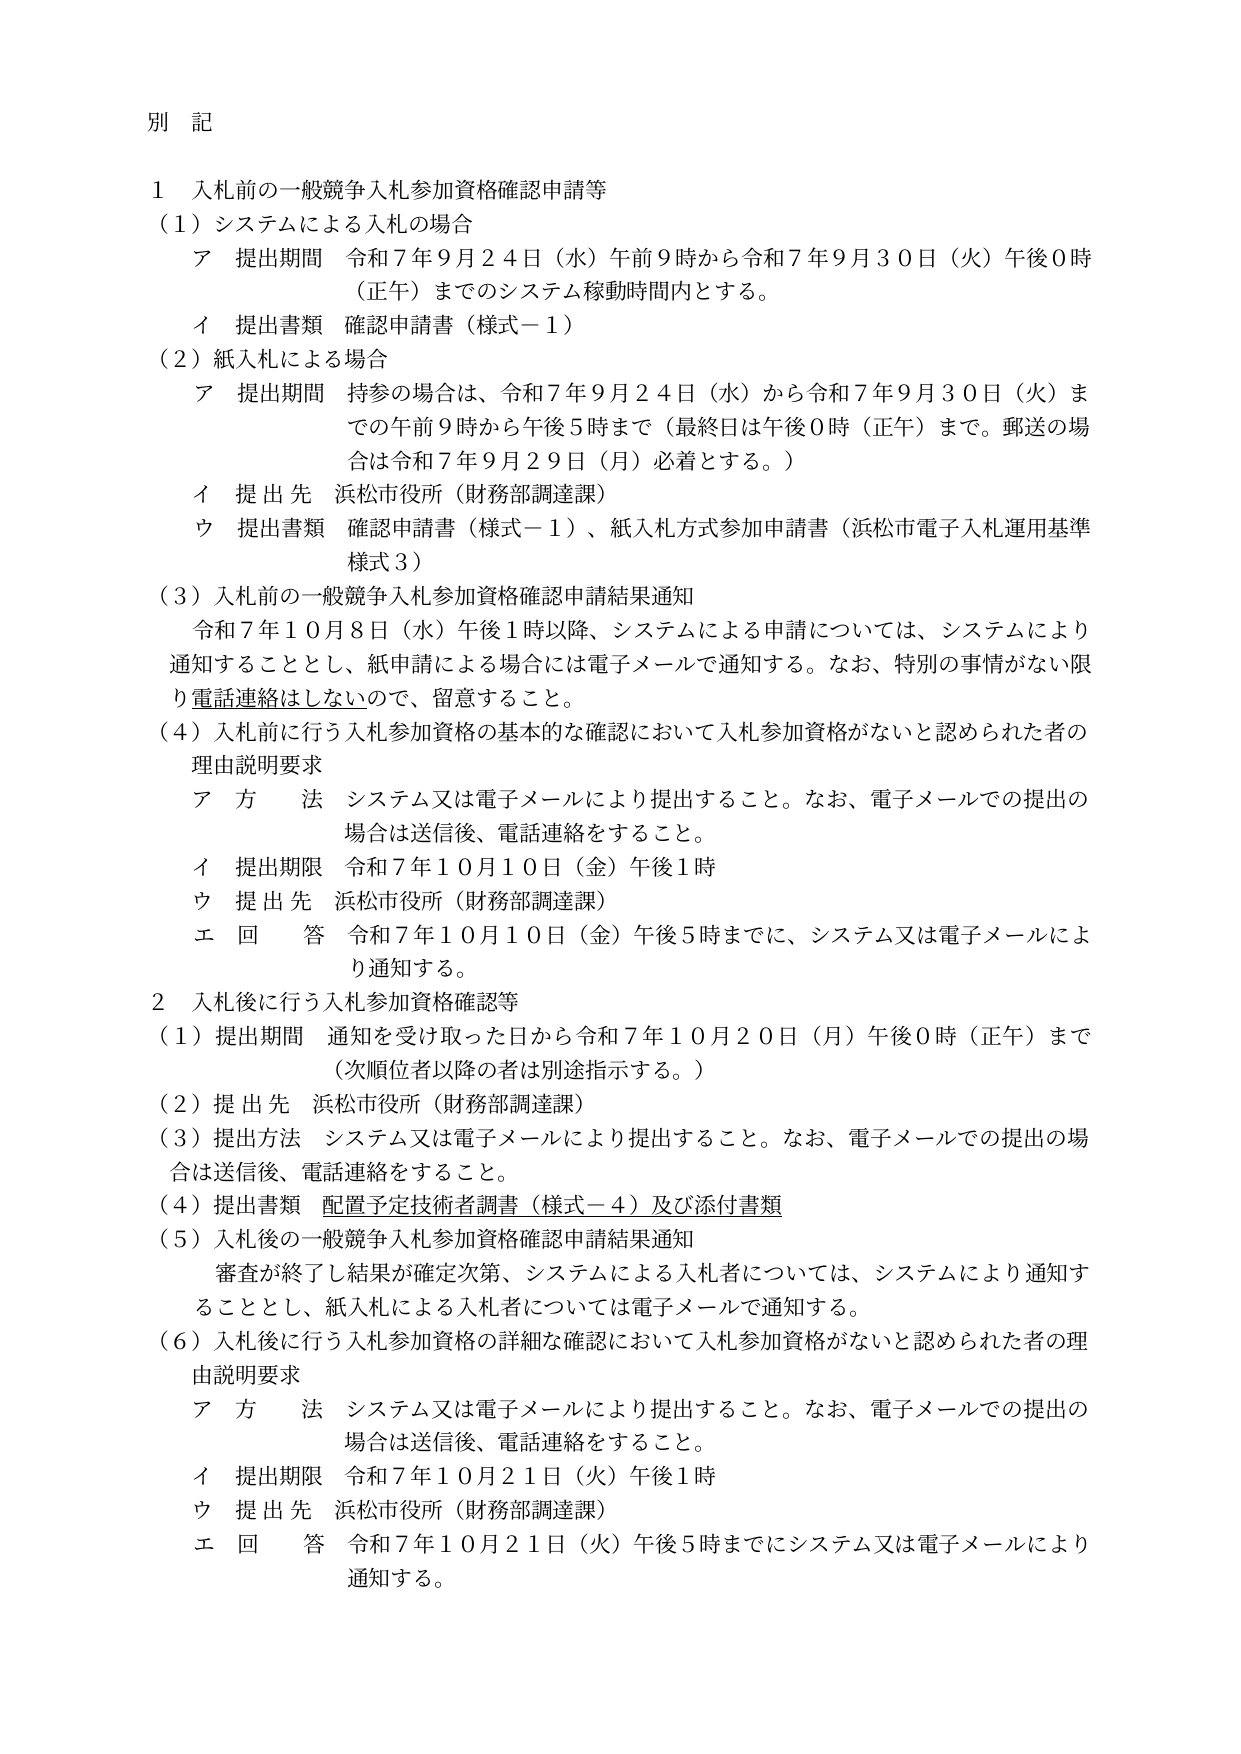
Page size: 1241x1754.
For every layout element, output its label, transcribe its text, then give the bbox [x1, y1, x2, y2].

text ア 方 法 システム又は電子メールにより提出すること。なお、電子メールでの提出の場合は送信後、電話連絡をすること。 [191, 781, 1092, 849]
text ア 提出期間 令和７年９月２４日（水）午前９時から令和７年９月３０日（火）午後０時（正午）までのシステム稼動時間内とする。 [191, 239, 1092, 307]
text 令和７年１０月８日（水）午後１時以降、システムによる申請については、システムにより通知することとし、紙申請による場合には電子メールで通知する。なお、特別の事情がない限り電話連絡はしないので、留意すること。 [148, 612, 1092, 713]
text イ 提出書類 確認申請書（様式－１） [191, 307, 1092, 341]
text ウ 提出書類 確認申請書（様式－１）、紙入札方式参加申請書（浜松市電子入札運用基準 様式３） [194, 510, 1092, 578]
text イ 提出期限 令和７年１０月２１日（火）午後１時 [148, 1458, 1092, 1492]
text エ 回 答 令和７年１０月１０日（金）午後５時までに、システム又は電子メールにより通知する。 [194, 917, 1092, 984]
text （１）提出期間 通知を受け取った日から令和７年１０月２０日（月）午後０時（正午）まで（次順位者以降の者は別途指示する。） [148, 1018, 1092, 1086]
text （３）提出方法 システム又は電子メールにより提出すること。なお、電子メールでの提出の場合は送信後、電話連絡をすること。 [148, 1120, 1092, 1187]
text （２）紙入札による場合 [148, 341, 1092, 375]
text ア 方 法 システム又は電子メールにより提出すること。なお、電子メールでの提出の場合は送信後、電話連絡をすること。 [191, 1391, 1092, 1458]
text イ 提出期限 令和７年１０月１０日（金）午後１時 [148, 849, 1092, 883]
text エ 回 答 令和７年１０月２１日（火）午後５時までにシステム又は電子メールにより通知する。 [194, 1526, 1092, 1594]
text 審査が終了し結果が確定次第、システムによる入札者については、システムにより通知することとし、紙入札による入札者については電子メールで通知する。 [194, 1255, 1092, 1323]
text ア 提出期間 持参の場合は、令和７年９月２４日（水）から令和７年９月３０日（火）までの午前９時から午後５時まで（最終日は午後０時（正午）まで。郵送の場合は令和７年９月２９日（月）必着とする。） [194, 375, 1092, 477]
text ウ 提 出 先 浜松市役所（財務部調達課） [148, 1492, 1092, 1526]
text （６）入札後に行う入札参加資格の詳細な確認において入札参加資格がないと認められた者の理由説明要求 [148, 1323, 1092, 1391]
text （２）提 出 先 浜松市役所（財務部調達課） [148, 1086, 1092, 1120]
text （４）入札前に行う入札参加資格の基本的な確認において入札参加資格がないと認められた者の理由説明要求 [148, 713, 1092, 781]
text （３）入札前の一般競争入札参加資格確認申請結果通知 [148, 578, 1092, 612]
text ２ 入札後に行う入札参加資格確認等 [148, 984, 1092, 1018]
text （４）提出書類 配置予定技術者調書（様式－４）及び添付書類 [148, 1187, 1092, 1221]
text １ 入札前の一般競争入札参加資格確認申請等 [148, 172, 1092, 206]
text イ 提 出 先 浜松市役所（財務部調達課） [148, 477, 1092, 510]
text （１）システムによる入札の場合 [148, 206, 1092, 239]
text ウ 提 出 先 浜松市役所（財務部調達課） [148, 883, 1092, 917]
text 別 記 [148, 104, 1092, 138]
text （５）入札後の一般競争入札参加資格確認申請結果通知 [148, 1221, 1092, 1255]
